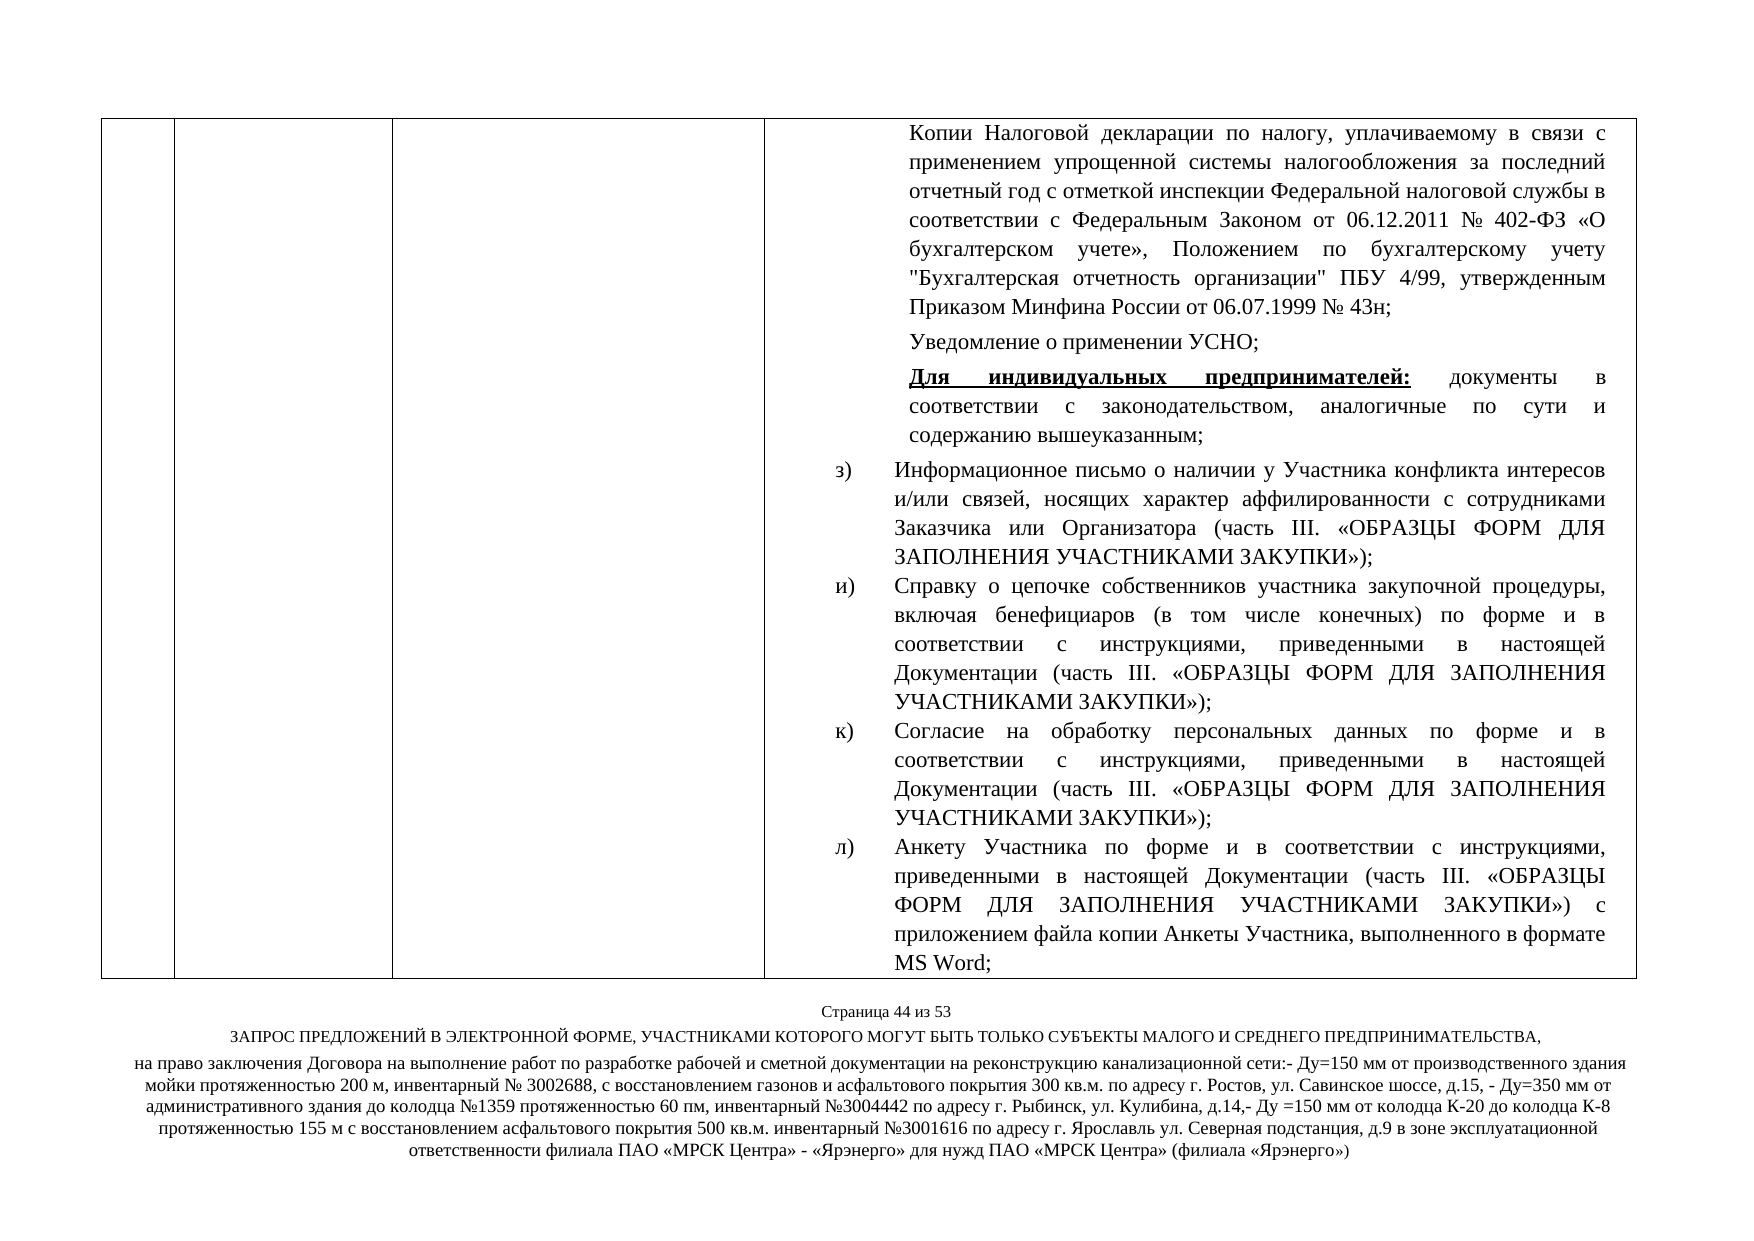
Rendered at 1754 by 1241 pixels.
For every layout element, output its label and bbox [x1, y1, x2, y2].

table_cell [175, 119, 392, 978]
table_cell [765, 119, 1636, 978]
table_cell [393, 119, 764, 978]
table_cell [102, 119, 174, 978]
